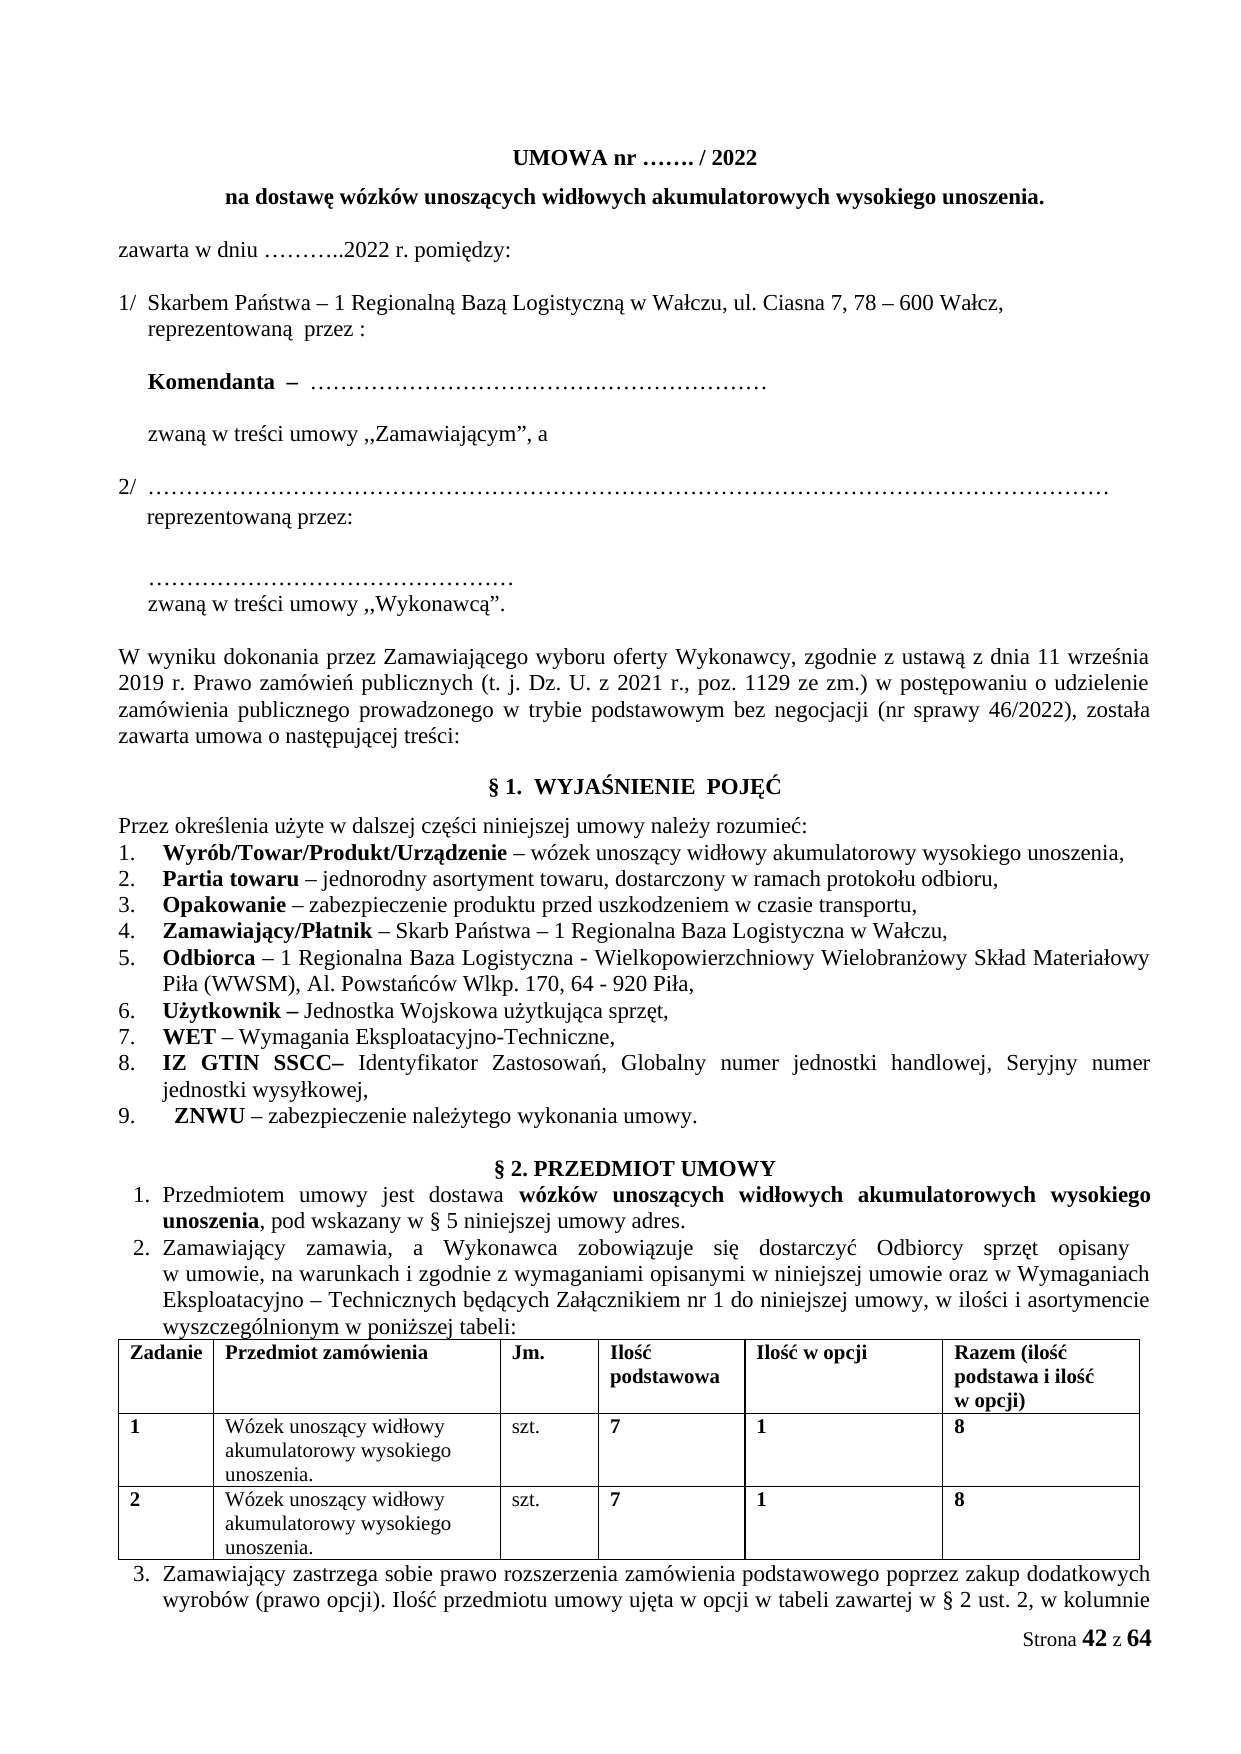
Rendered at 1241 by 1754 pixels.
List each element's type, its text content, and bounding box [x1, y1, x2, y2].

text UMOWA nr ……. / 2022 [118, 144, 1152, 171]
text zwaną w treści umowy ,,Wykonawcą”. [148, 590, 1152, 617]
table_cell 1 [746, 1487, 942, 1559]
list Przedmiotem umowy jest dostawa wózków unoszących widłowych akumulatorowych wysokiego unoszenia, pod wskazany w § 5 niniejszej umowy adres. [133, 1181, 1152, 1234]
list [133, 1560, 1152, 1613]
table_cell 1 [746, 1414, 942, 1486]
text W wyniku dokonania przez Zamawiającego wyboru oferty Wykonawcy, zgodnie z ustawą z dnia 11 września 2019 r. Prawo zamówień publicznych (t. j. Dz. U. z 2021 r., poz. 1129 ze zm.) w postępowaniu o udzielenie zamówienia publicznego prowadzonego w trybie podstawowym bez negocjacji (nr sprawy 46/2022), została zawarta umowa o następującej treści: [118, 643, 1152, 748]
list IZ GTIN SSCC– Identyfikator Zastosowań, Globalny numer jednostki handlowej, Seryjny numer jednostki wysyłkowej, [118, 1049, 1152, 1102]
text reprezentowaną przez : [148, 315, 1152, 341]
list Partia towaru – jednorodny asortyment towaru, dostarczony w ramach protokołu odbioru, [118, 865, 1166, 891]
text Komendanta – …………………………………………………… [148, 368, 1152, 394]
text Przez określenia użyte w dalszej części niniejszej umowy należy rozumieć: [118, 812, 1152, 838]
table_cell 2 [119, 1487, 213, 1559]
table_header Razem (ilość podstawa i ilość w opcji) [943, 1340, 1139, 1412]
text zawarta w dniu ………..2022 r. pomiędzy: [118, 236, 1152, 262]
table_cell 8 [943, 1487, 1139, 1559]
text ………………………………………… [148, 564, 1152, 590]
text 1/ Skarbem Państwa – 1 Regionalną Bazą Logistyczną w Wałczu, ul. Ciasna 7, 78 – 600 Wałcz, [118, 289, 1152, 315]
table_cell Wózek unoszący widłowy akumulatorowy wysokiego unoszenia. [214, 1414, 500, 1486]
table_header Zadanie [119, 1340, 213, 1412]
list Użytkownik – Jednostka Wojskowa użytkująca sprzęt, [118, 997, 1152, 1023]
table_cell 1 [119, 1414, 213, 1486]
table_cell 7 [599, 1487, 744, 1559]
text zwaną w treści umowy ,,Zamawiającym”, a [148, 421, 1152, 447]
table_cell Wózek unoszący widłowy akumulatorowy wysokiego unoszenia. [214, 1487, 500, 1559]
list Opakowanie – zabezpieczenie produktu przed uszkodzeniem w czasie transportu, [118, 891, 1152, 918]
list Wyrób/Towar/Produkt/Urządzenie – wózek unoszący widłowy akumulatorowy wysokiego unoszenia, [118, 838, 1152, 865]
table_cell szt. [501, 1414, 598, 1486]
list Zamawiający/Płatnik – Skarb Państwa – 1 Regionalna Baza Logistyczna w Wałczu, [118, 918, 1152, 944]
list WET – Wymagania Eksploatacyjno-Techniczne, [118, 1023, 1152, 1049]
text 2/ ……………………………………………………………………………………………………………… [118, 473, 1152, 499]
table_cell 7 [599, 1414, 744, 1486]
text § 1. WYJAŚNIENIE POJĘĆ [118, 773, 1152, 800]
table_header Ilość w opcji [746, 1340, 942, 1412]
text § 2. PRZEDMIOT UMOWY [118, 1155, 1152, 1181]
text na dostawę wózków unoszących widłowych akumulatorowych wysokiego unoszenia. [118, 183, 1152, 210]
list Odbiorca – 1 Regionalna Baza Logistyczna - Wielkopowierzchniowy Wielobranżowy Skład Materiałowy Piła (WWSM), Al. Powstańców Wlkp. 170, 64 - 920 Piła, [118, 944, 1152, 997]
table_cell 8 [943, 1414, 1139, 1486]
table_header Ilość podstawowa [599, 1340, 744, 1412]
list ZNWU – zabezpieczenie należytego wykonania umowy. [118, 1102, 1152, 1128]
list Zamawiający zamawia, a Wykonawca zobowiązuje się dostarczyć Odbiorcy sprzęt opisany w umowie, na warunkach i zgodnie z wymaganiami opisanymi w niniejszej umowie oraz w Wymaganiach Eksploatacyjno – Technicznych będących Załącznikiem nr 1 do niniejszej umowy, w ilości i asortymencie wyszczególnionym w poniższej tabeli: [133, 1234, 1152, 1339]
table_header Jm. [501, 1340, 598, 1412]
table_cell szt. [501, 1487, 598, 1559]
table_header Przedmiot zamówienia [214, 1340, 500, 1412]
text reprezentowaną przez: [118, 503, 1152, 530]
